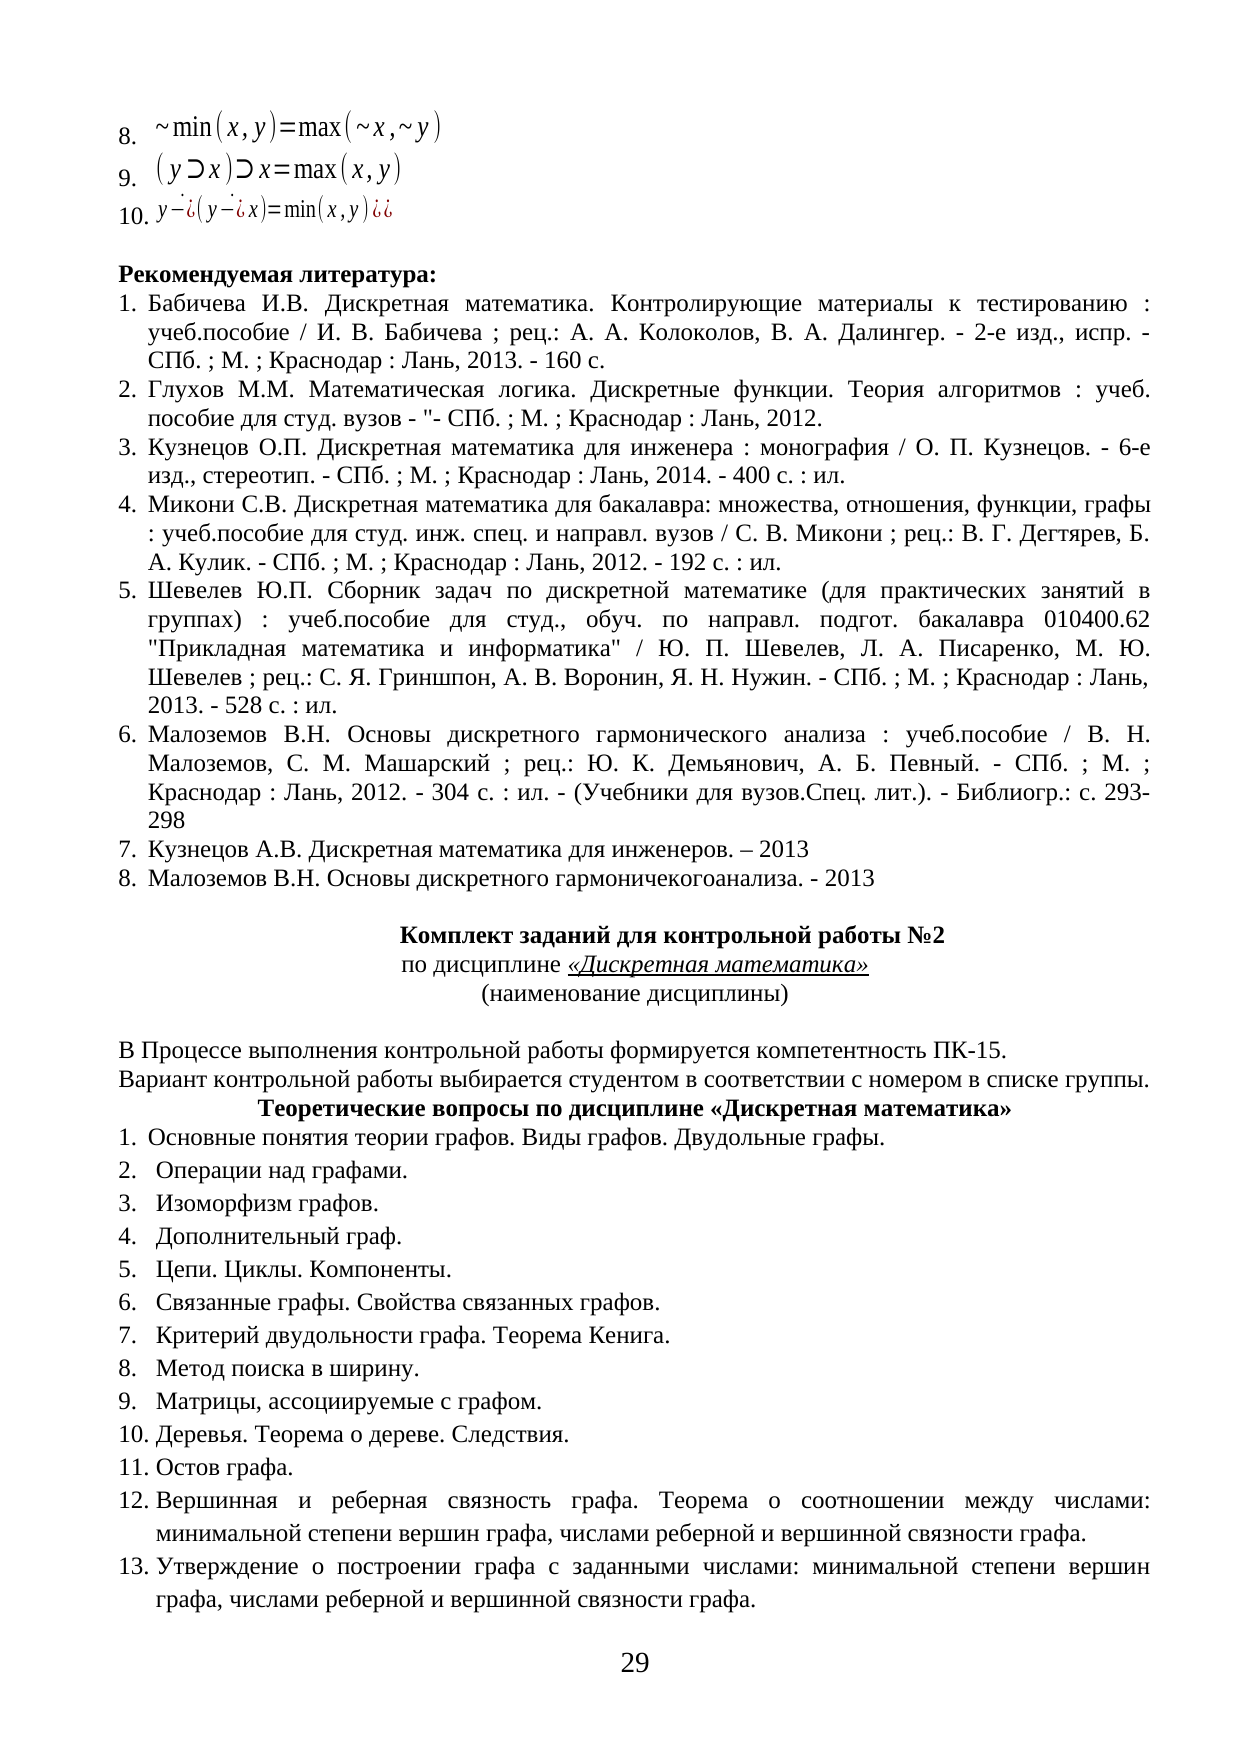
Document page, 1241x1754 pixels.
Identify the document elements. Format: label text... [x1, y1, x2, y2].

text В Процессе выполнения контрольной работы формируется компетентность ПК-15. [118, 1035, 1152, 1064]
list Бабичева И.В. Дискретная математика. Контролирующие материалы к тестированию : учеб.пособие / И. В. Бабичева ; рец.: А. А. Колоколов, В. А. Далингер. - 2-е изд., испр. - СПб. ; М. ; Краснодар : Лань, 2013. - 160 с. [118, 288, 1152, 374]
list Основные понятия теории графов. Виды графов. Двудольные графы. [118, 1122, 1152, 1150]
list Кузнецов О.П. Дискретная математика для инженера : монография / О. П. Кузнецов. - 6-е изд., стереотип. - СПб. ; М. ; Краснодар : Лань, 2014. - 400 с. : ил. [118, 432, 1152, 489]
list Глухов М.М. Математическая логика. Дискретные функции. Теория алгоритмов : учеб. пособие для студ. вузов - "- СПб. ; М. ; Краснодар : Лань, 2012. [118, 374, 1152, 432]
text (наименование дисциплины) [118, 978, 1152, 1007]
list Связанные графы. Свойства связанных графов. [118, 1287, 1152, 1316]
list Метод поиска в ширину. [118, 1353, 1152, 1382]
list Вершинная и реберная связность графа. Теорема о соотношении между числами: минимальной степени вершин графа, числами реберной и вершинной связности графа. [118, 1485, 1152, 1547]
list Микони С.В. Дискретная математика для бакалавра: множества, отношения, функции, графы : учеб.пособие для студ. инж. спец. и направл. вузов / С. В. Микони ; рец.: В. Г. Дегтярев, Б. А. Кулик. - СПб. ; М. ; Краснодар : Лань, 2012. - 192 с. : ил. [118, 489, 1152, 575]
list Малоземов В.Н. Основы дискретного гармонического анализа : учеб.пособие / В. Н. Малоземов, С. М. Машарский ; рец.: Ю. К. Демьянович, А. Б. Певный. - СПб. ; М. ; Краснодар : Лань, 2012. - 304 с. : ил. - (Учебники для вузов.Спец. лит.). - Библиогр.: с. 293-298 [118, 719, 1152, 834]
list Кузнецов А.В. Дискретная математика для инженеров. – 2013 [118, 834, 1152, 863]
text Вариант контрольной работы выбирается студентом в соответствии с номером в списке группы. [118, 1064, 1152, 1093]
list Деревья. Теорема о дереве. Следствия. [118, 1419, 1152, 1448]
list Критерий двудольности графа. Теорема Кенига. [118, 1320, 1152, 1348]
list Матрицы, ассоциируемые с графом. [118, 1386, 1152, 1414]
list Остов графа. [118, 1452, 1152, 1481]
text Комплект заданий для контрольной работы №2 [118, 920, 1152, 949]
list Цепи. Циклы. Компоненты. [118, 1254, 1152, 1282]
list Операции над графами. [118, 1155, 1152, 1183]
list Шевелев Ю.П. Сборник задач по дискретной математике (для практических занятий в группах) : учеб.пособие для студ., обуч. по направл. подгот. бакалавра 010400.62 "Прикладная математика и информатика" / Ю. П. Шевелев, Л. А. Писаренко, М. Ю. Шевелев ; рец.: С. Я. Гриншпон, А. В. Воронин, Я. Н. Нужин. - СПб. ; М. ; Краснодар : Лань, 2013. - 528 с. : ил. [118, 575, 1152, 719]
list Утверждение о построении графа с заданными числами: минимальной степени вершин графа, числами реберной и вершинной связности графа. [118, 1551, 1152, 1613]
text по дисциплине «Дискретная математика» [118, 949, 1152, 978]
text Рекомендуемая литература: [118, 259, 1152, 288]
list Изоморфизм графов. [118, 1188, 1152, 1216]
list Малоземов В.Н. Основы дискретного гармоничекогоанализа. - 2013 [118, 863, 1152, 892]
list Дополнительный граф. [118, 1221, 1152, 1249]
text Теоретические вопросы по дисциплине «Дискретная математика» [118, 1093, 1152, 1122]
